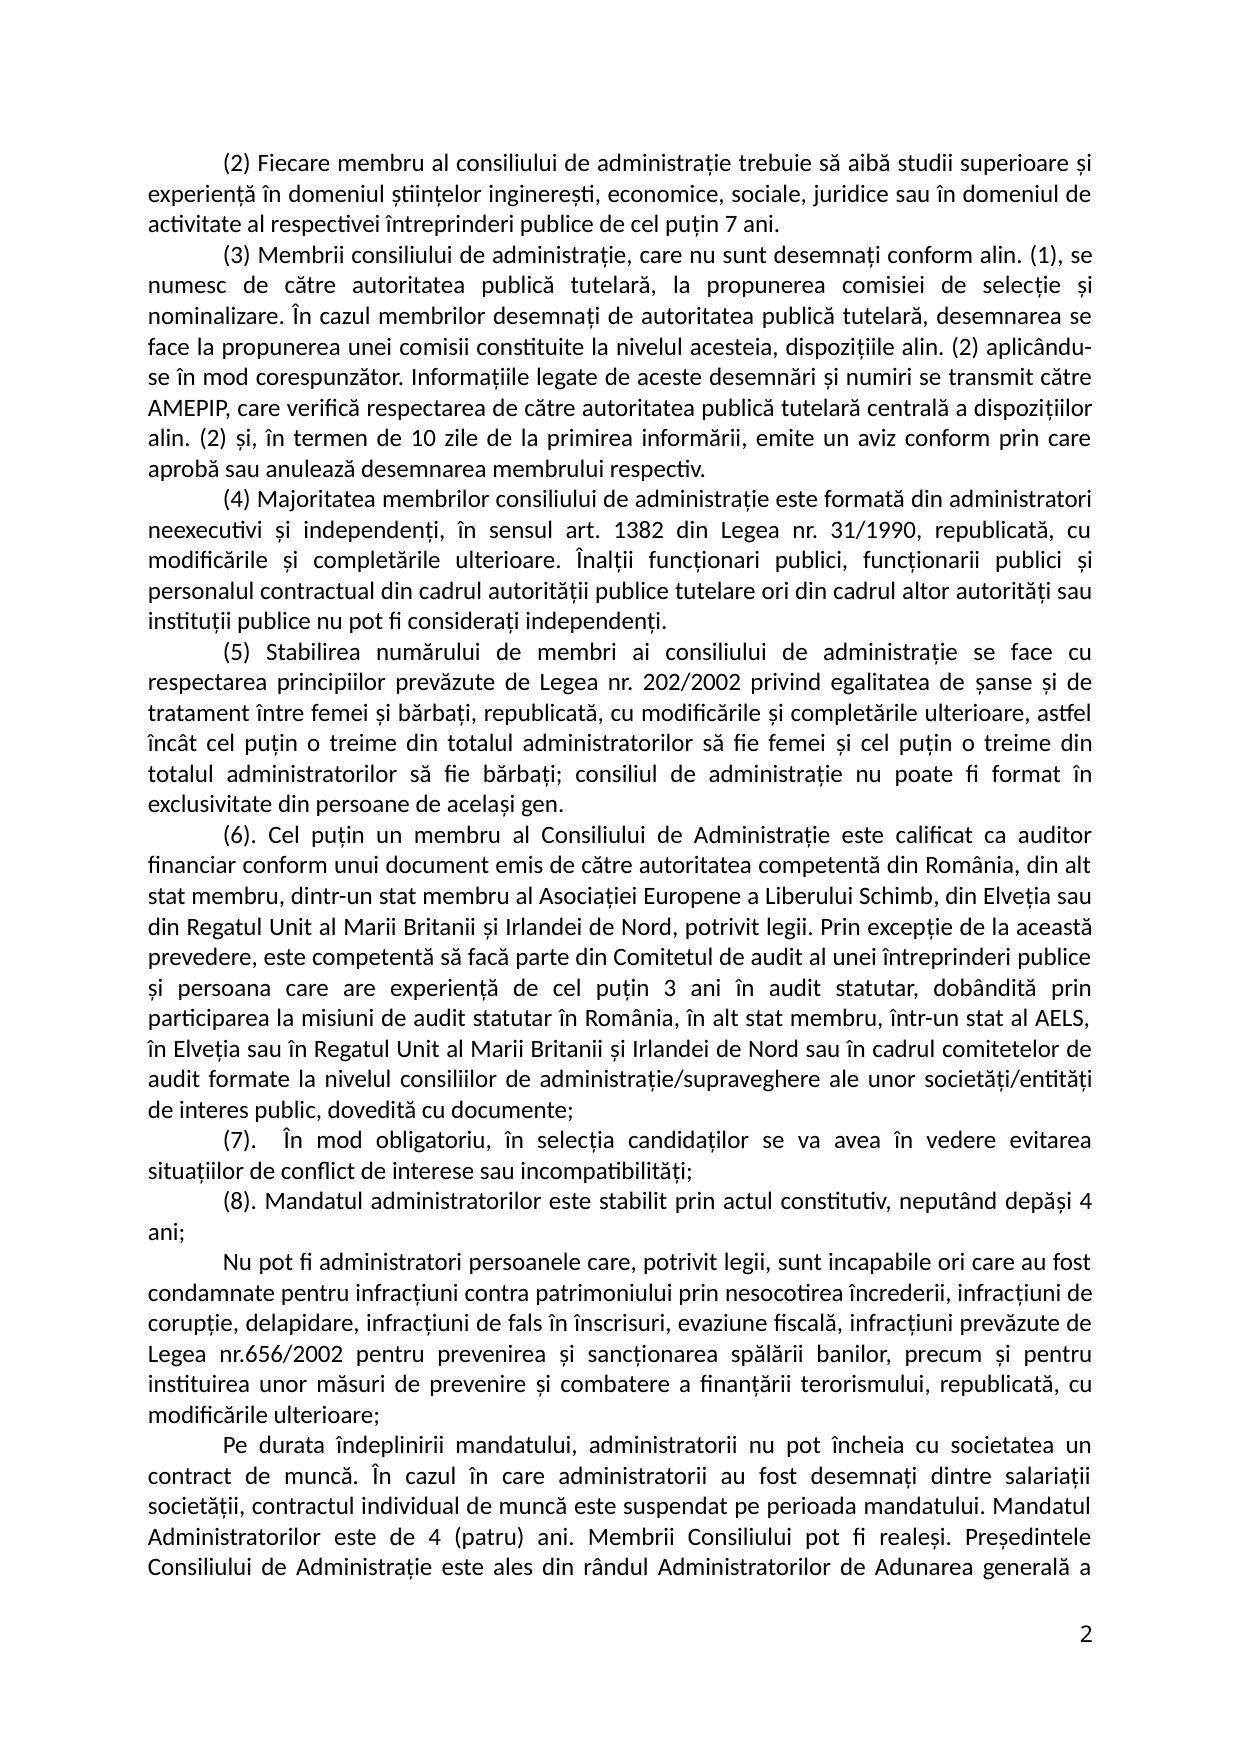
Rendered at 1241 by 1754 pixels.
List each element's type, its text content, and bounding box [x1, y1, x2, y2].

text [148, 1429, 1093, 1582]
text (5) Stabilirea numărului de membri ai consiliului de administraţie se face cu respectarea principiilor prevăzute de Legea nr. 202/2002 privind egalitatea de şanse şi de tratament între femei şi bărbaţi, republicată, cu modificările şi completările ulterioare, astfel încât cel puţin o treime din totalul administratorilor să fie femei şi cel puţin o treime din totalul administratorilor să fie bărbaţi; consiliul de administraţie nu poate fi format în exclusivitate din persoane de acelaşi gen. [148, 636, 1093, 819]
text (7). În mod obligatoriu, în selecţia candidaţilor se va avea în vedere evitarea situaţiilor de conflict de interese sau incompatibilităţi; [148, 1124, 1093, 1185]
text Nu pot fi administratori persoanele care, potrivit legii, sunt incapabile ori care au fost condamnate pentru infracţiuni contra patrimoniului prin nesocotirea încrederii, infracţiuni de corupţie, delapidare, infracţiuni de fals în înscrisuri, evaziune fiscală, infracţiuni prevăzute de Legea nr.656/2002 pentru prevenirea şi sancţionarea spălării banilor, precum şi pentru instituirea unor măsuri de prevenire şi combatere a finanţării terorismului, republicată, cu modificările ulterioare; [148, 1246, 1093, 1429]
text (3) Membrii consiliului de administraţie, care nu sunt desemnaţi conform alin. (1), se numesc de către autoritatea publică tutelară, la propunerea comisiei de selecţie şi nominalizare. În cazul membrilor desemnaţi de autoritatea publică tutelară, desemnarea se face la propunerea unei comisii constituite la nivelul acesteia, dispoziţiile alin. (2) aplicându-se în mod corespunzător. Informaţiile legate de aceste desemnări şi numiri se transmit către AMEPIP, care verifică respectarea de către autoritatea publică tutelară centrală a dispoziţiilor alin. (2) şi, în termen de 10 zile de la primirea informării, emite un aviz conform prin care aprobă sau anulează desemnarea membrului respectiv. [148, 239, 1093, 483]
text (8). Mandatul administratorilor este stabilit prin actul constitutiv, neputând depăşi 4 ani; [148, 1185, 1093, 1246]
text (4) Majoritatea membrilor consiliului de administraţie este formată din administratori neexecutivi şi independenţi, în sensul art. 1382 din Legea nr. 31/1990, republicată, cu modificările şi completările ulterioare. Înalţii funcţionari publici, funcţionarii publici şi personalul contractual din cadrul autorităţii publice tutelare ori din cadrul altor autorităţi sau instituţii publice nu pot fi consideraţi independenţi. [148, 483, 1093, 636]
text (2) Fiecare membru al consiliului de administraţie trebuie să aibă studii superioare şi experienţă în domeniul ştiinţelor inginereşti, economice, sociale, juridice sau în domeniul de activitate al respectivei întreprinderi publice de cel puţin 7 ani. [148, 148, 1093, 239]
text (6). Cel puţin un membru al Consiliului de Administrație este calificat ca auditor financiar conform unui document emis de către autoritatea competentă din România, din alt stat membru, dintr-un stat membru al Asociaţiei Europene a Liberului Schimb, din Elveţia sau din Regatul Unit al Marii Britanii şi Irlandei de Nord, potrivit legii. Prin excepţie de la această prevedere, este competentă să facă parte din Comitetul de audit al unei întreprinderi publice şi persoana care are experienţă de cel puţin 3 ani în audit statutar, dobândită prin participarea la misiuni de audit statutar în România, în alt stat membru, într-un stat al AELS, în Elveţia sau în Regatul Unit al Marii Britanii şi Irlandei de Nord sau în cadrul comitetelor de audit formate la nivelul consiliilor de administraţie/supraveghere ale unor societăţi/entităţi de interes public, dovedită cu documente; [148, 819, 1093, 1124]
